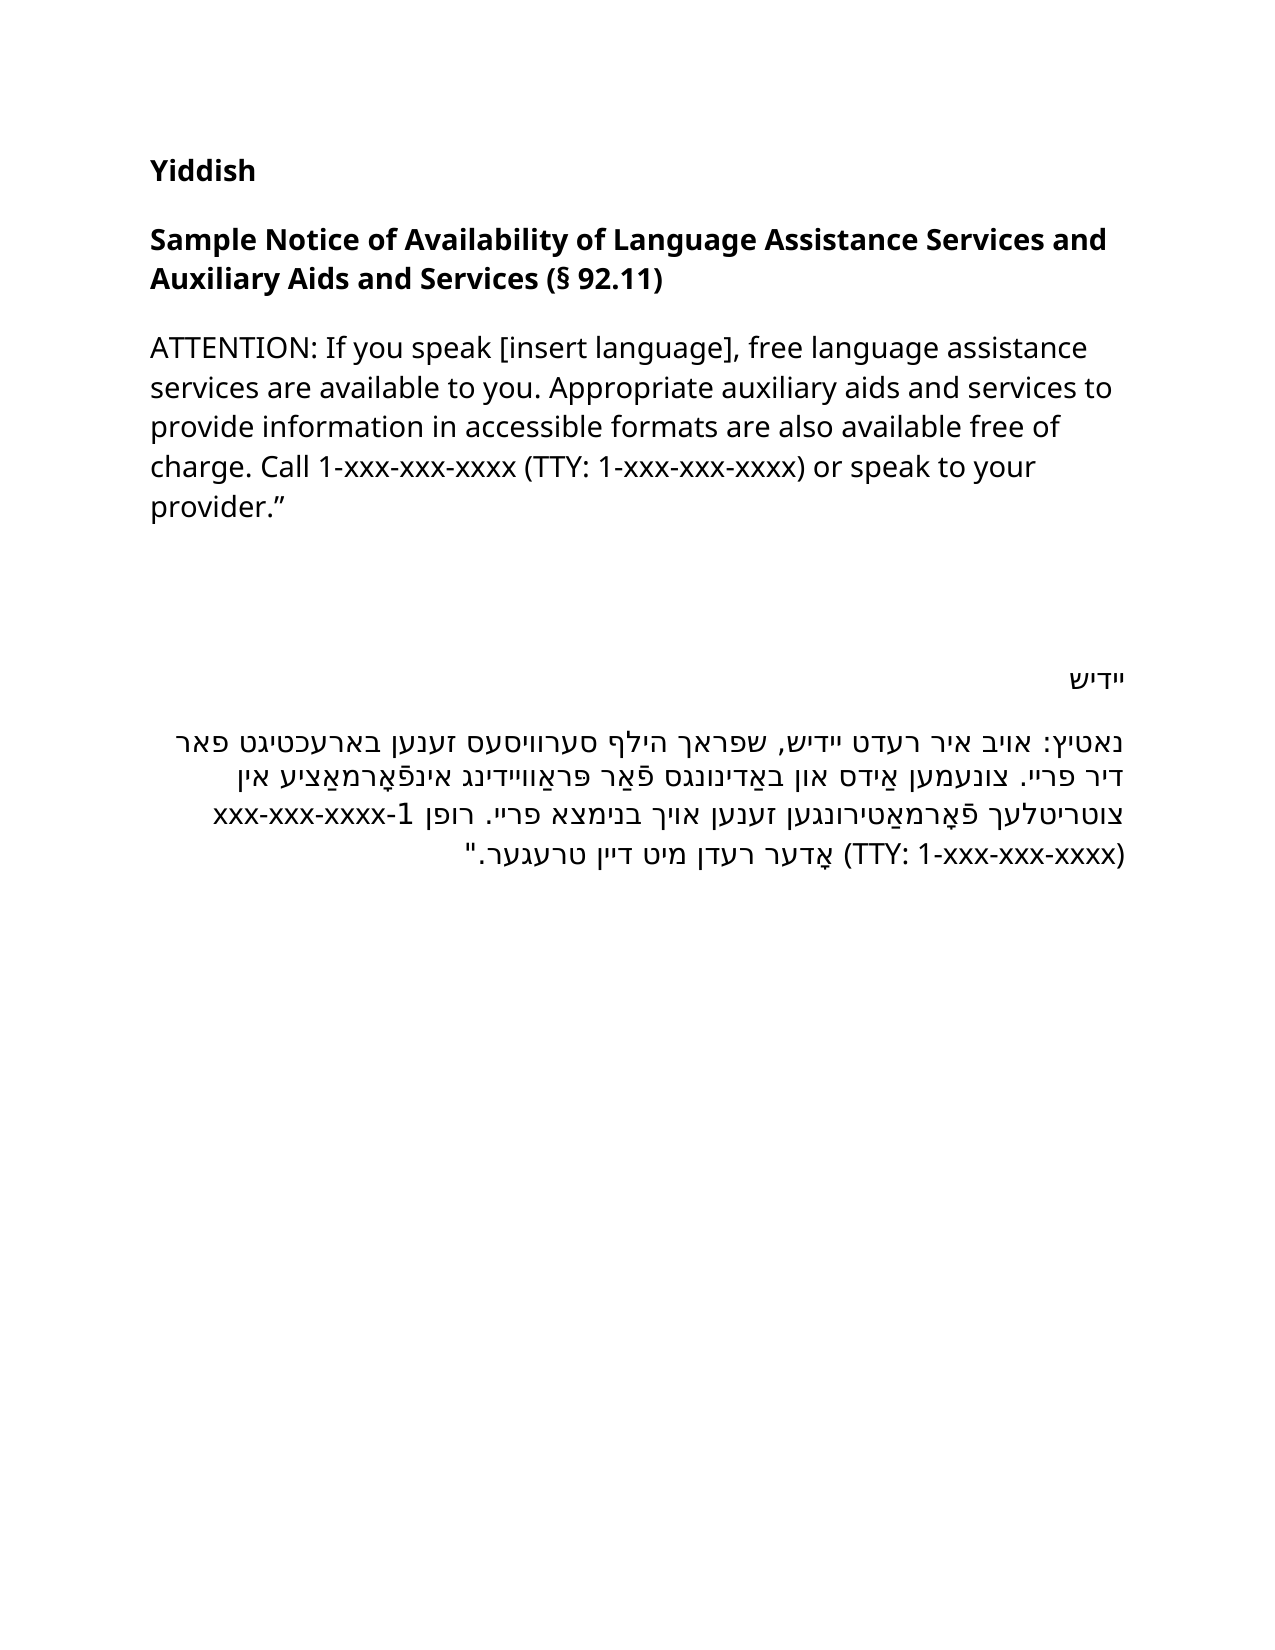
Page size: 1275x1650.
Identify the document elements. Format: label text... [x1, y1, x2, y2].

text ATTENTION: If you speak [insert language], free language assistance services are available to you. Appropriate auxiliary aids and services to provide information in accessible formats are also available free of charge. Call 1-xxx-xxx-xxxx (TTY: 1-xxx-xxx-xxxx) or speak to your provider.” [150, 327, 1125, 526]
text נאטיץ: אויב איר רעדט יידיש, שפראך הילף סערוויסעס זענען בארעכטיגט פאר דיר פריי. צונעמען אַידס און באַדינונגס פֿאַר פּראַוויידינג אינפֿאָרמאַציע אין צוטריטלעך פֿאָרמאַטירונגען זענען אויך בנימצא פריי. רופן 1-xxx-xxx-xxxx (TTY: 1-xxx-xxx-xxxx) אָדער רעדן מיט דיין טרעגער." [150, 726, 1125, 873]
text יידיש [150, 662, 1125, 696]
text Sample Notice of Availability of Language Assistance Services and Auxiliary Aids and Services (§ 92.11) [150, 219, 1125, 298]
text Yiddish [150, 150, 1125, 190]
